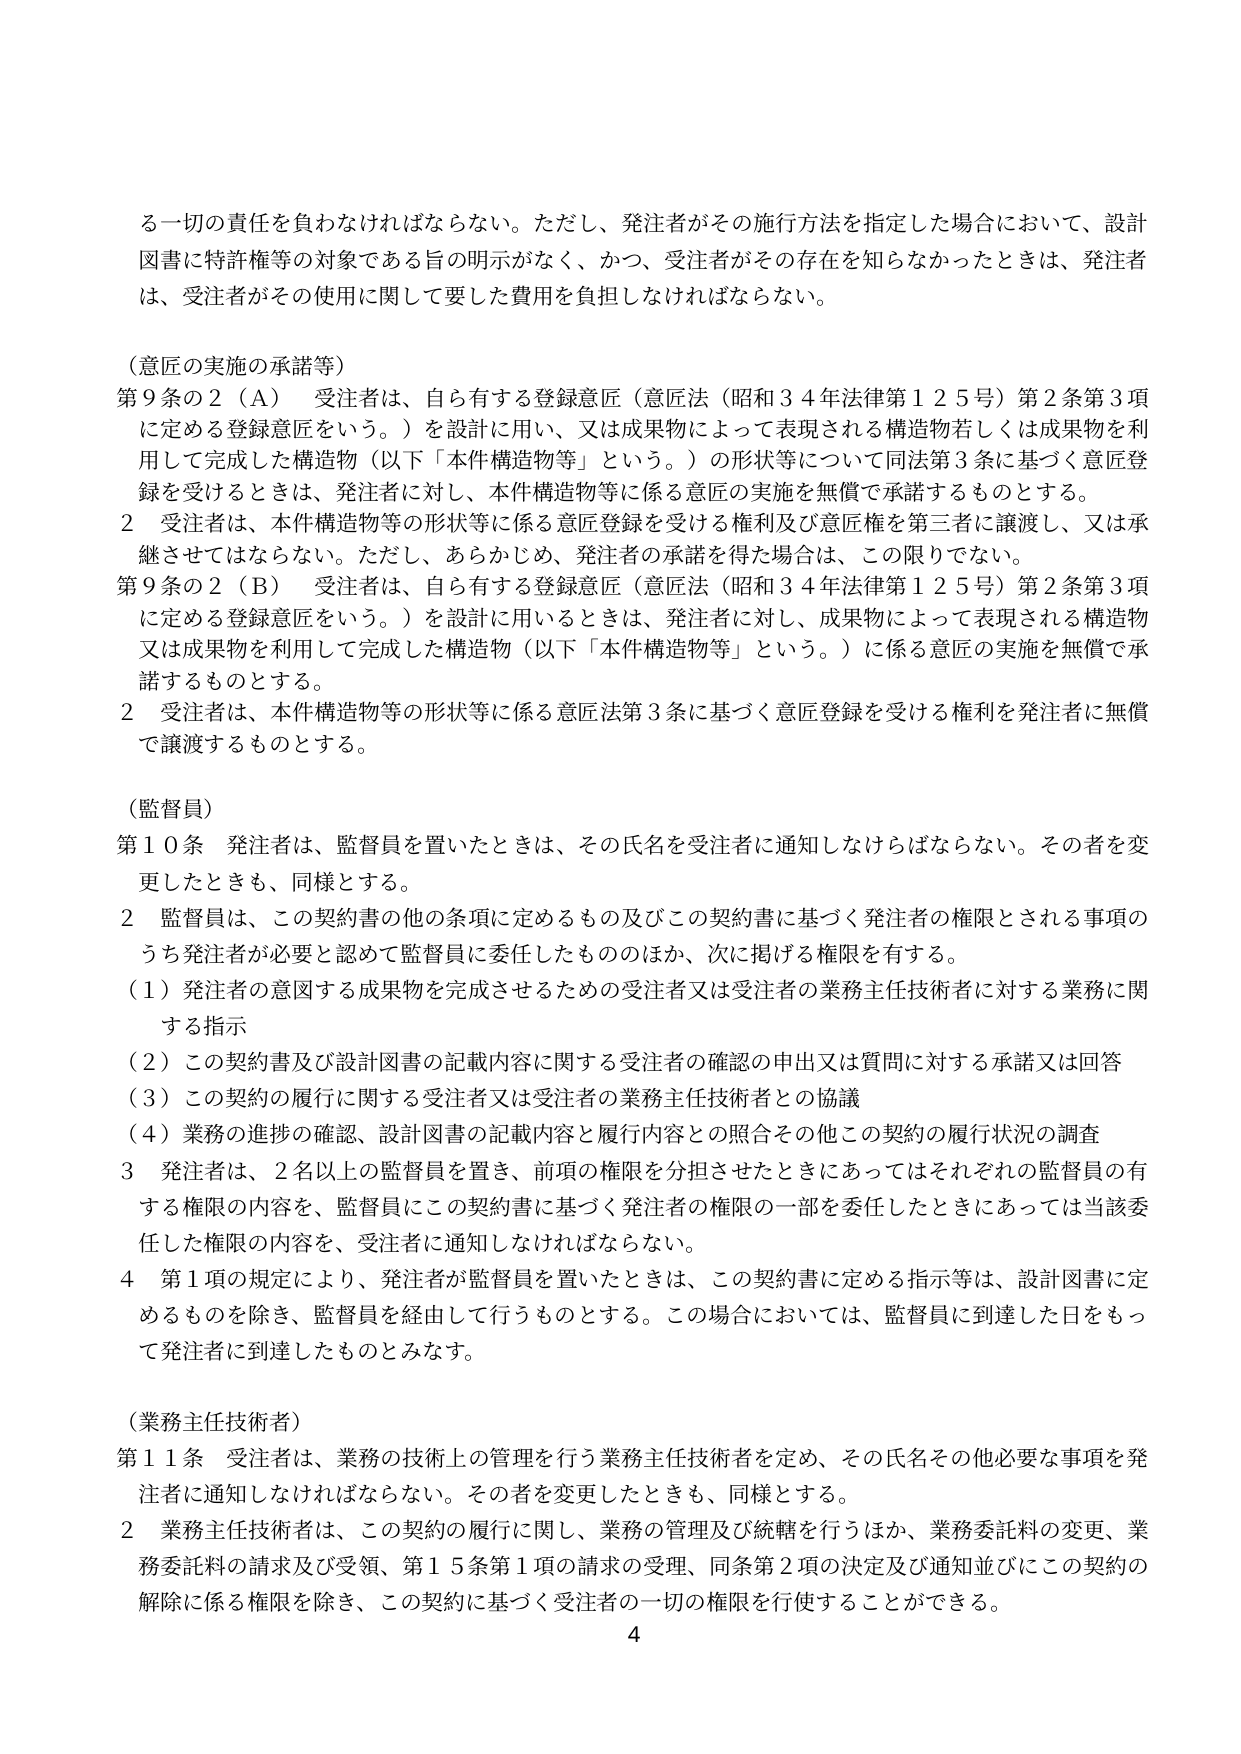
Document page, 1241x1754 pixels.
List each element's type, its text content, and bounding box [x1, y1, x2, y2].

text （業務主任技術者） [116, 1405, 1152, 1436]
text ３ 発注者は、２名以上の監督員を置き、前項の権限を分担させたときにあってはそれぞれの監督員の有する権限の内容を、監督員にこの契約書に基づく発注者の権限の一部を委任したときにあっては当該委任した権限の内容を、受注者に通知しなければならない。 [116, 1154, 1152, 1258]
text （２）この契約書及び設計図書の記載内容に関する受注者の確認の申出又は質問に対する承諾又は回答 [116, 1045, 1152, 1077]
text 第９条の２（Ａ） 受注者は、自ら有する登録意匠（意匠法（昭和３４年法律第１２５号）第２条第３項に定める登録意匠をいう。）を設計に用い、又は成果物によって表現される構造物若しくは成果物を利用して完成した構造物（以下「本件構造物等」という。）の形状等について同法第３条に基づく意匠登録を受けるときは、発注者に対し、本件構造物等に係る意匠の実施を無償で承諾するものとする。 [116, 381, 1152, 507]
text （３）この契約の履行に関する受注者又は受注者の業務主任技術者との協議 [116, 1082, 1152, 1113]
text ２ 受注者は、本件構造物等の形状等に係る意匠登録を受ける権利及び意匠権を第三者に譲渡し、又は承継させてはならない。ただし、あらかじめ、発注者の承諾を得た場合は、この限りでない。 [116, 507, 1152, 569]
text 第９条の２（Ｂ） 受注者は、自ら有する登録意匠（意匠法（昭和３４年法律第１２５号）第２条第３項に定める登録意匠をいう。）を設計に用いるときは、発注者に対し、成果物によって表現される構造物又は成果物を利用して完成した構造物（以下「本件構造物等」という。）に係る意匠の実施を無償で承諾するものとする。 [116, 569, 1152, 695]
text 第１０条 発注者は、監督員を置いたときは、その氏名を受注者に通知しなけらばならない。その者を変更したときも、同様とする。 [116, 828, 1152, 896]
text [116, 207, 1152, 310]
text （意匠の実施の承諾等） [116, 349, 1152, 381]
text ２ 監督員は、この契約書の他の条項に定めるもの及びこの契約書に基づく発注者の権限とされる事項のうち発注者が必要と認めて監督員に委任したもののほか、次に掲げる権限を有する。 [116, 901, 1152, 968]
text （１）発注者の意図する成果物を完成させるための受注者又は受注者の業務主任技術者に対する業務に関する指示 [116, 973, 1152, 1041]
text ２ 受注者は、本件構造物等の形状等に係る意匠法第３条に基づく意匠登録を受ける権利を発注者に無償で譲渡するものとする。 [116, 695, 1152, 758]
text ４ 第１項の規定により、発注者が監督員を置いたときは、この契約書に定める指示等は、設計図書に定めるものを除き、監督員を経由して行うものとする。この場合においては、監督員に到達した日をもって発注者に到達したものとみなす。 [116, 1262, 1152, 1366]
text （監督員） [116, 792, 1152, 824]
text 第１１条 受注者は、業務の技術上の管理を行う業務主任技術者を定め、その氏名その他必要な事項を発注者に通知しなければならない。その者を変更したときも、同様とする。 [116, 1441, 1152, 1509]
text （４）業務の進捗の確認、設計図書の記載内容と履行内容との照合その他この契約の履行状況の調査 [116, 1118, 1152, 1149]
text ２ 業務主任技術者は、この契約の履行に関し、業務の管理及び統轄を行うほか、業務委託料の変更、業務委託料の請求及び受領、第１５条第１項の請求の受理、同条第２項の決定及び通知並びにこの契約の解除に係る権限を除き、この契約に基づく受注者の一切の権限を行使することができる。 [116, 1513, 1152, 1617]
